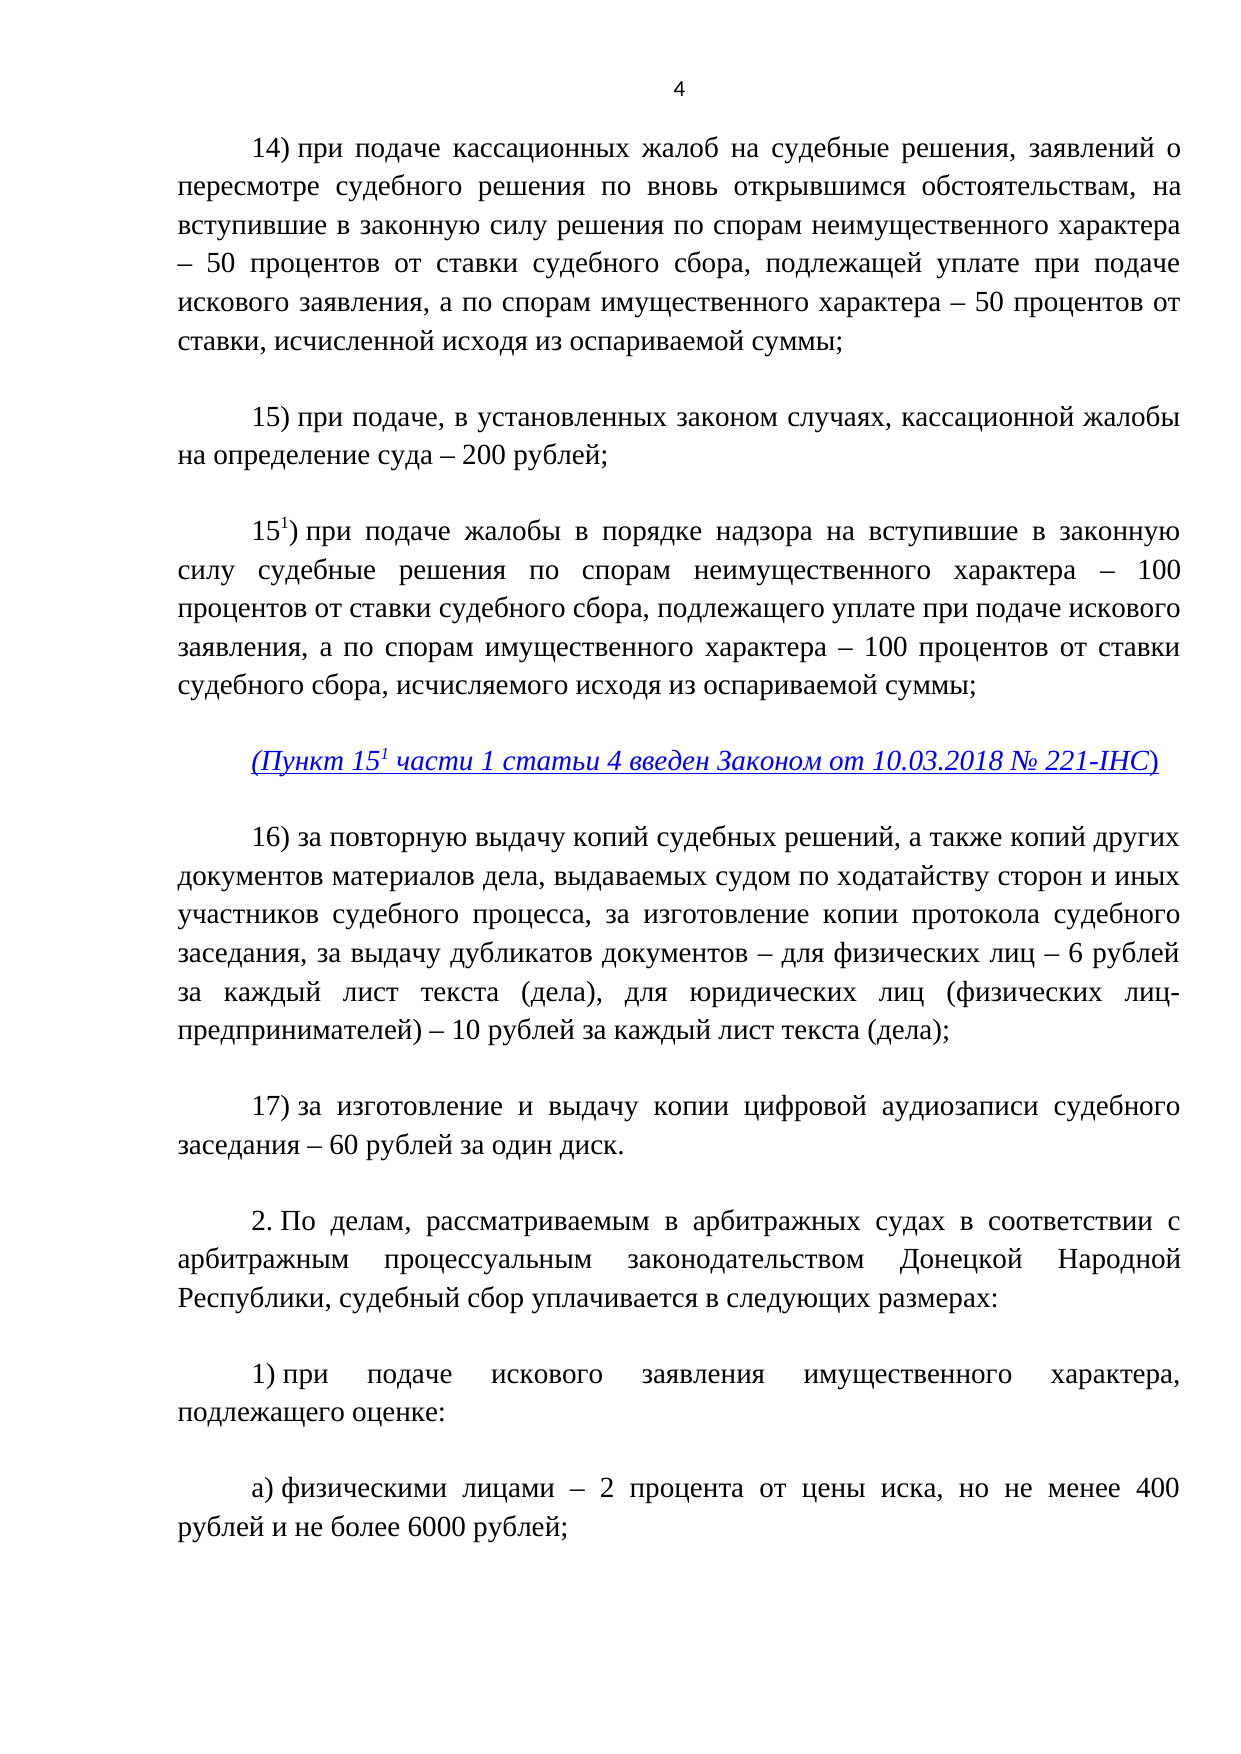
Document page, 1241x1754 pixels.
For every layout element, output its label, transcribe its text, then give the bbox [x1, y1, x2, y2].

text 14) при подаче кассационных жалоб на судебные решения, заявлений о пересмотре судебного решения по вновь открывшимся обстоятельствам, на вступившие в законную силу решения по спорам неимущественного характера – 50 процентов от ставки судебного сбора, подлежащей уплате при подаче искового заявления, а по спорам имущественного характера – 50 процентов от ставки, исчисленной исходя из оспариваемой суммы; [177, 130, 1181, 356]
text а) физическими лицами – 2 процента от цены иска, но не менее 400 рублей и не более 6000 рублей; [177, 1471, 1181, 1543]
text 17) за изготовление и выдачу копии цифровой аудиозаписи судебного заседания – 60 рублей за один диск. [177, 1088, 1181, 1160]
text 16) за повторную выдачу копий судебных решений, а также копий других документов материалов дела, выдаваемых судом по ходатайству сторон и иных участников судебного процесса, за изготовление копии протокола судебного заседания, за выдачу дубликатов документов – для физических лиц – 6 рублей за каждый лист текста (дела), для юридических лиц (физических лиц-предпринимателей) – 10 рублей за каждый лист текста (дела); [177, 819, 1181, 1046]
text 151) при подаче жалобы в порядке надзора на вступившие в законную силу судебные решения по спорам неимущественного характера – 100 процентов от ставки судебного сбора, подлежащего уплате при подаче искового заявления, а по спорам имущественного характера – 100 процентов от ставки судебного сбора, исчисляемого исходя из оспариваемой суммы; [177, 513, 1181, 701]
text (Пункт 151 части 1 статьи 4 введен Законом от 10.03.2018 № 221-IНС) [177, 743, 1181, 777]
text 15) при подаче, в установленных законом случаях, кассационной жалобы на определение суда – 200 рублей; [177, 399, 1181, 471]
text 1) при подаче искового заявления имущественного характера, подлежащего оценке: [177, 1356, 1181, 1428]
text 2. По делам, рассматриваемым в арбитражных судах в соответствии с арбитражным процессуальным законодательством Донецкой Народной Республики, судебный сбор уплачивается в следующих размерах: [177, 1203, 1181, 1313]
